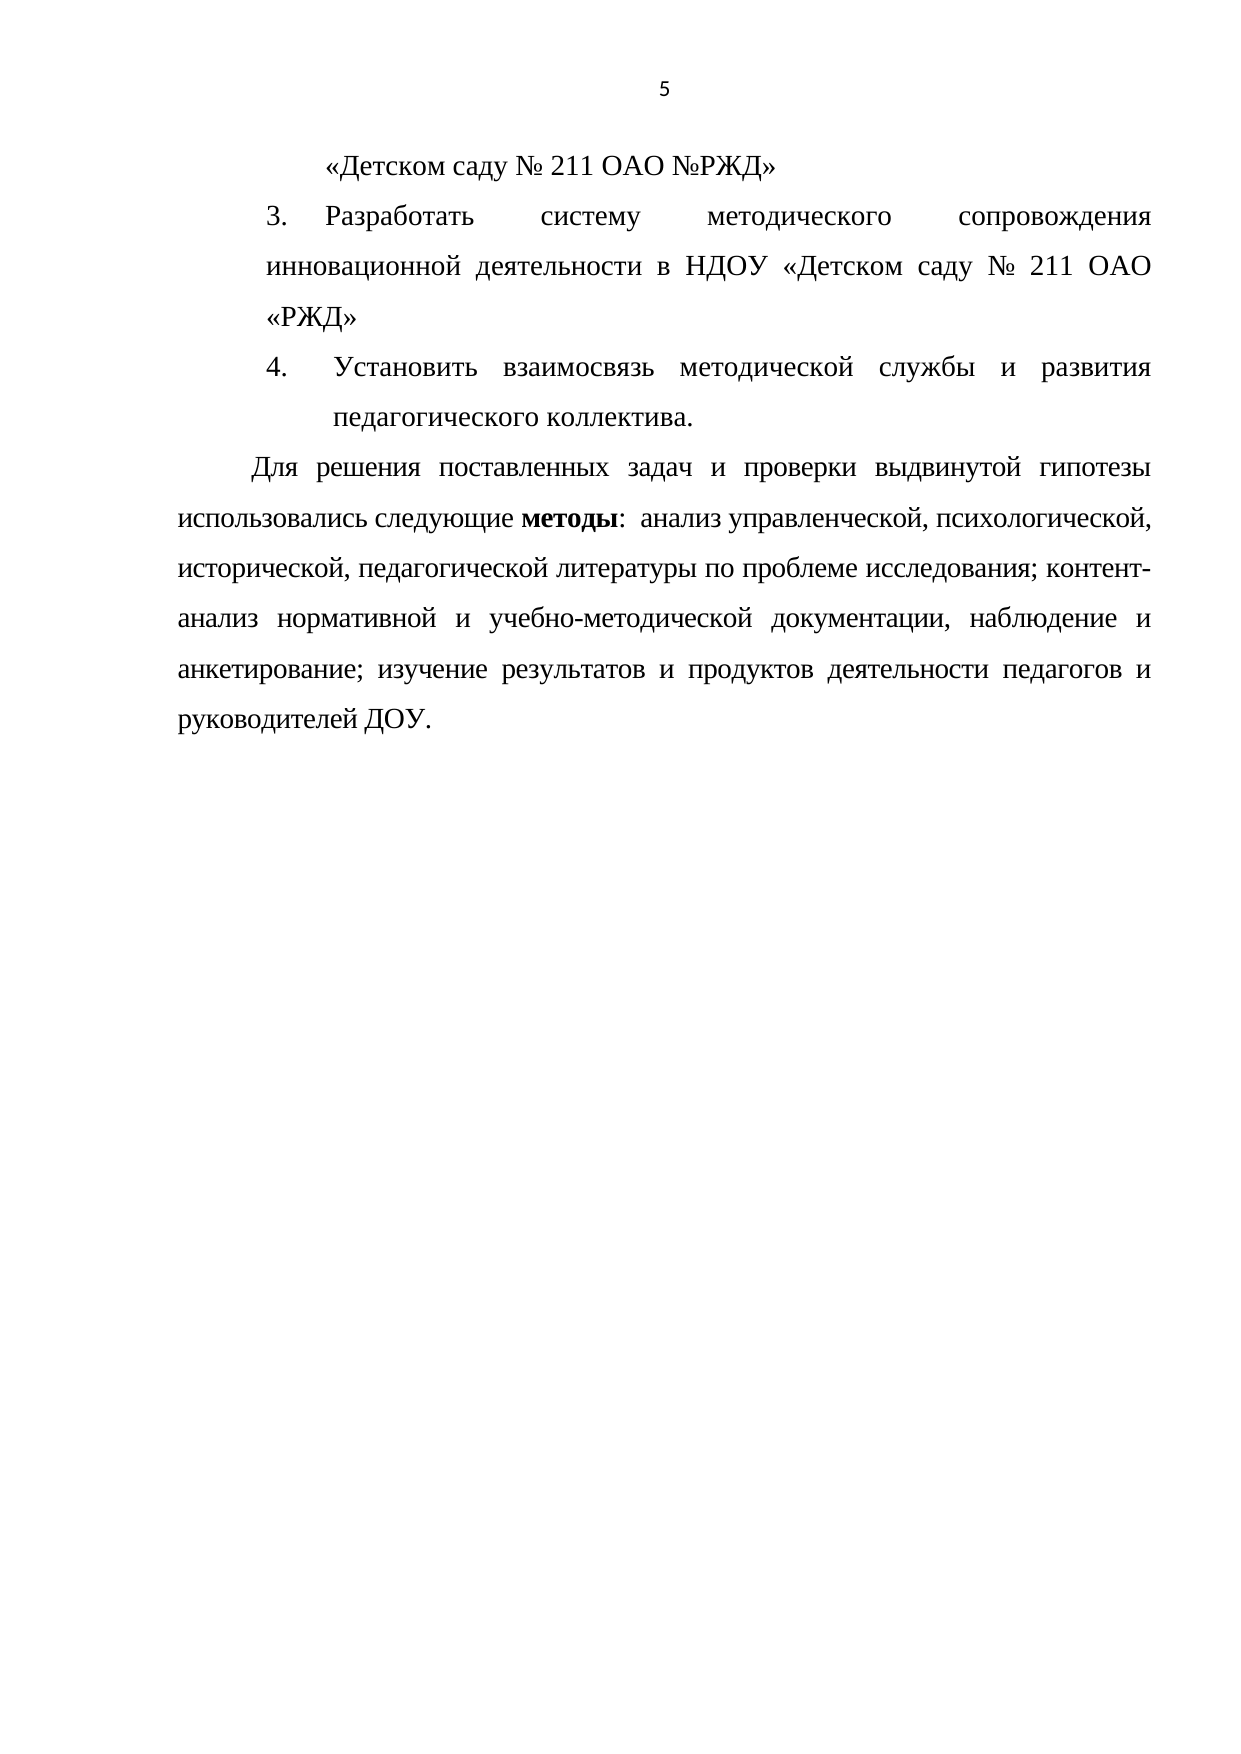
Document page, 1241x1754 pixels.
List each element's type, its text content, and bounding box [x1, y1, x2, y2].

list Установить взаимосвязь методической службы и развития педагогического коллектива. [266, 349, 1152, 433]
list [266, 148, 1152, 181]
list Разработать систему методического сопровождения инновационной деятельности в НДОУ «Детском саду № 211 ОАО «РЖД» [266, 198, 1152, 332]
text Для решения поставленных задач и проверки выдвинутой гипотезы использовались следующие методы: анализ управленческой, психологической, исторической, педагогической литературы по проблеме исследования; контент-анализ нормативной и учебно-методической документации, наблюдение и анкетирование; изучение результатов и продуктов деятельности педагогов и руководителей ДОУ. [177, 449, 1152, 735]
